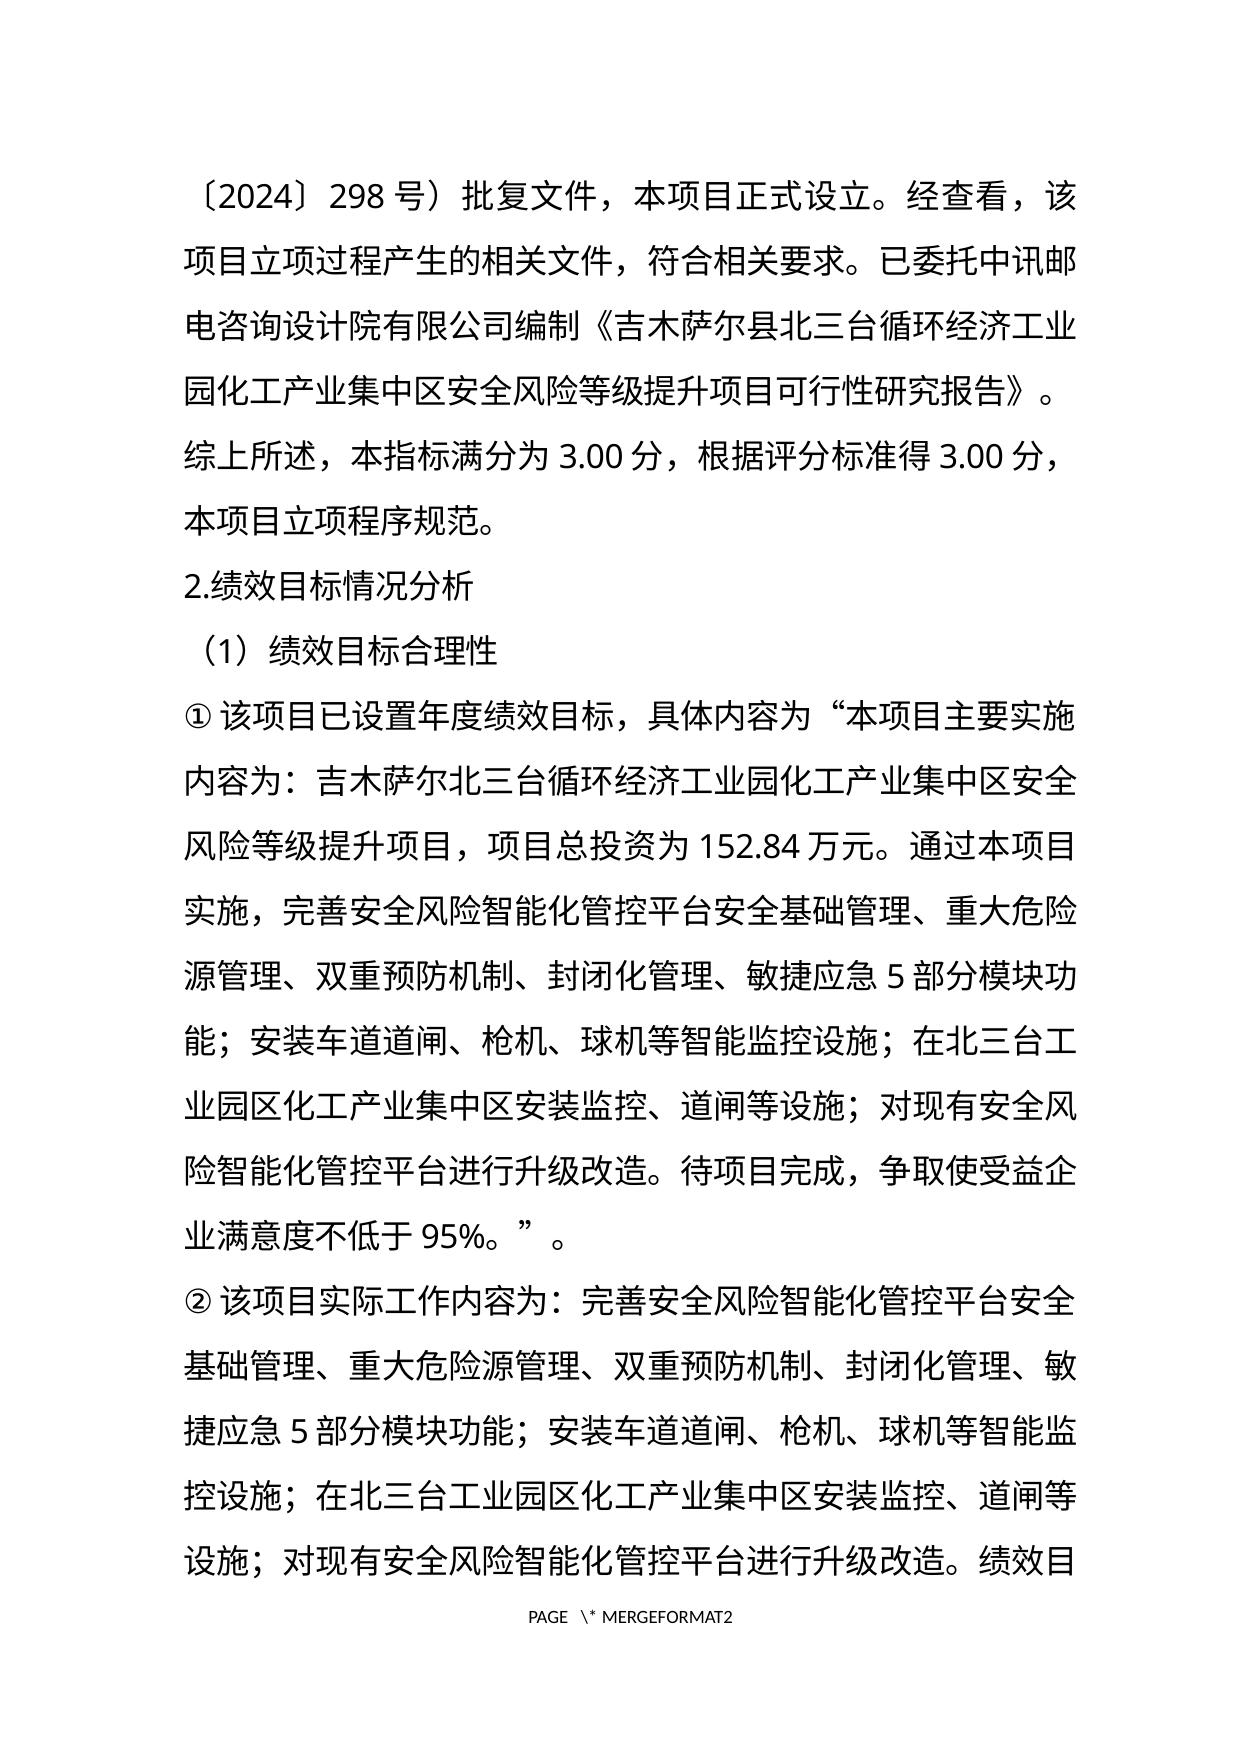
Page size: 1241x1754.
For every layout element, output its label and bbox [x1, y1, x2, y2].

text [183, 162, 1078, 1592]
